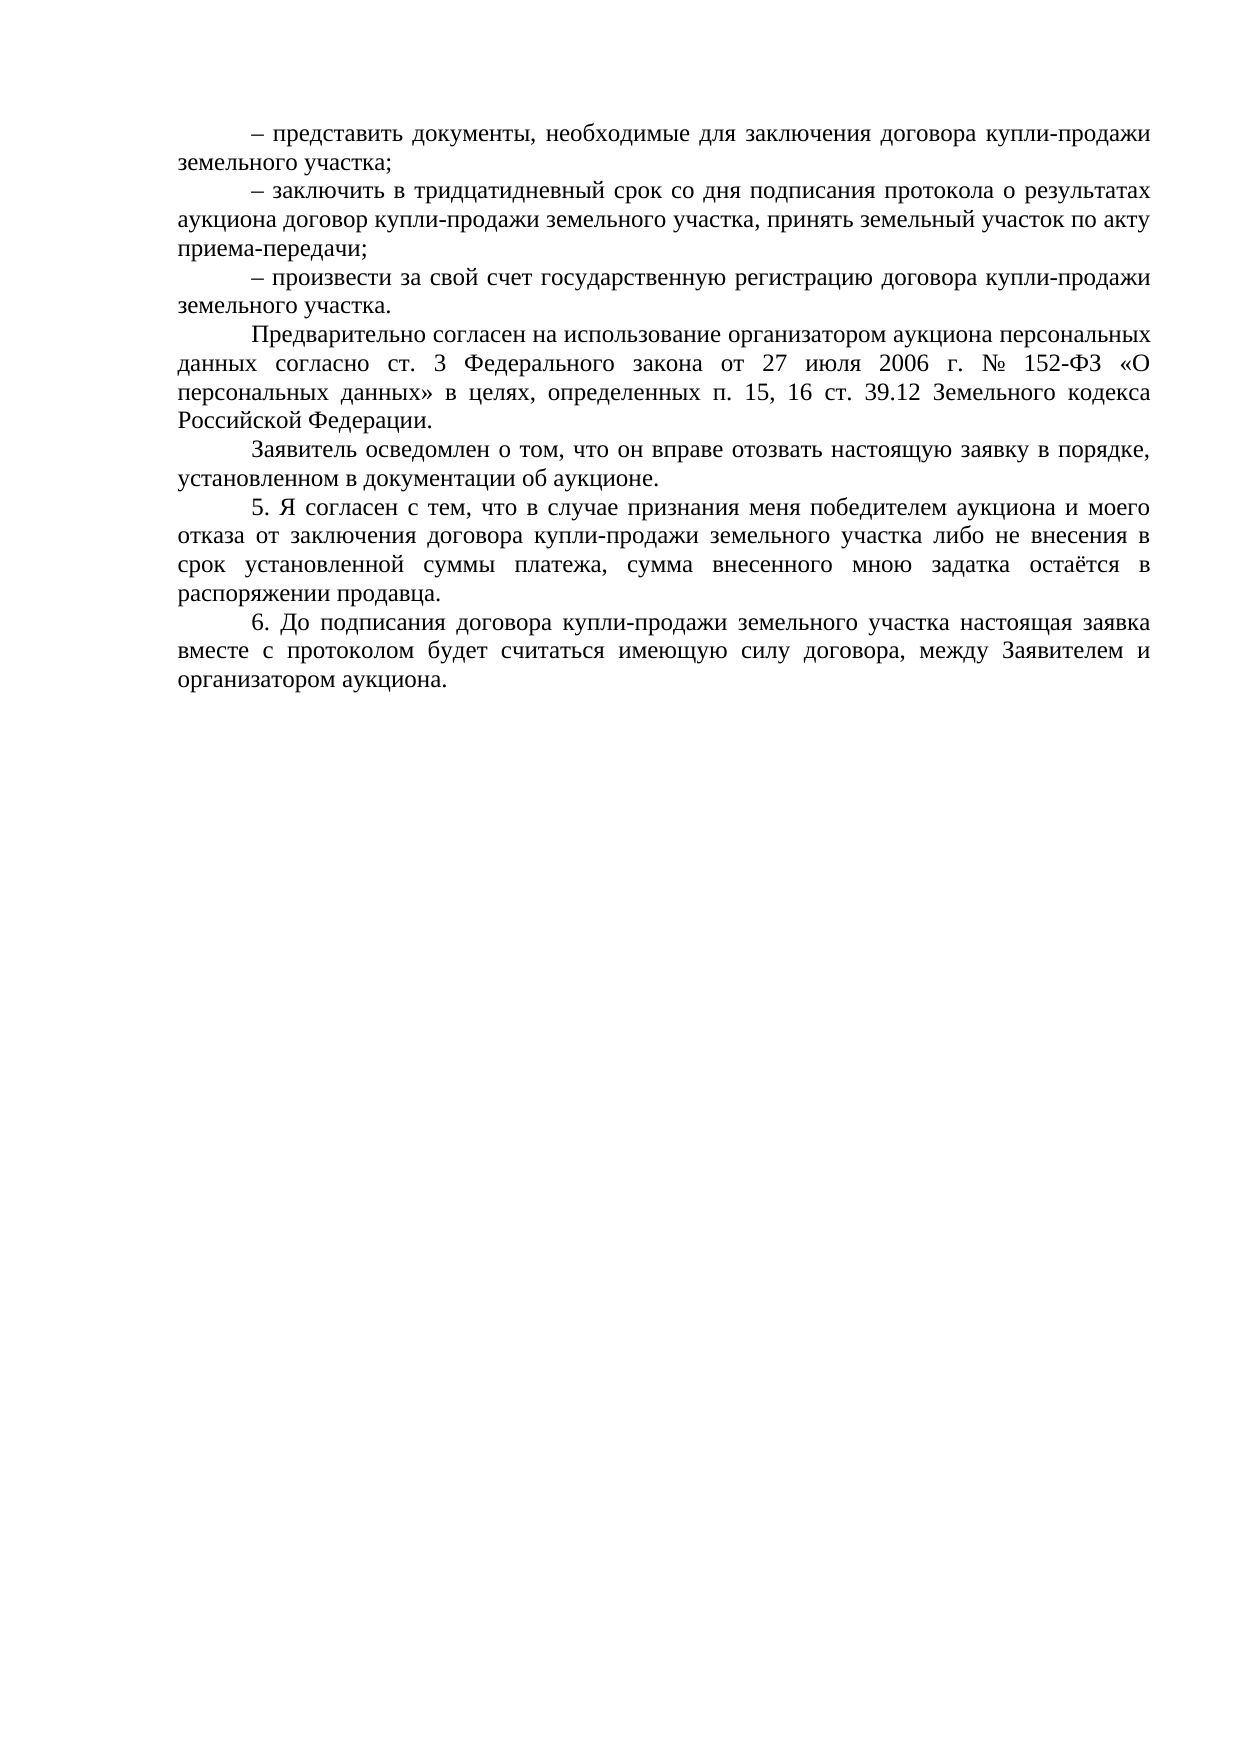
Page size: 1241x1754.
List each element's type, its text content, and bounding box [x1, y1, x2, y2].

text 5. Я согласен с тем, что в случае признания меня победителем аукциона и моего отказа от заключения договора купли-продажи земельного участка либо не внесения в срок установленной суммы платежа, сумма внесенного мною задатка остаётся в распоряжении продавца. [177, 492, 1152, 607]
text – заключить в тридцатидневный срок со дня подписания протокола о результатах аукциона договор купли-продажи земельного участка, принять земельный участок по акту приема-передачи; [177, 176, 1152, 262]
text Заявитель осведомлен о том, что он вправе отозвать настоящую заявку в порядке, установленном в документации об аукционе. [177, 434, 1152, 492]
text Предварительно согласен на использование организатором аукциона персональных данных согласно ст. 3 Федерального закона от 27 июля 2006 г. № 152-ФЗ «О персональных данных» в целях, определенных п. 15, 16 ст. 39.12 Земельного кодекса Российской Федерации. [177, 319, 1152, 434]
text 6. До подписания договора купли-продажи земельного участка настоящая заявка вместе с протоколом будет считаться имеющую силу договора, между Заявителем и организатором аукциона. [177, 607, 1152, 693]
text – произвести за свой счет государственную регистрацию договора купли-продажи земельного участка. [177, 262, 1152, 319]
text – представить документы, необходимые для заключения договора купли-продажи земельного участка; [177, 118, 1152, 176]
